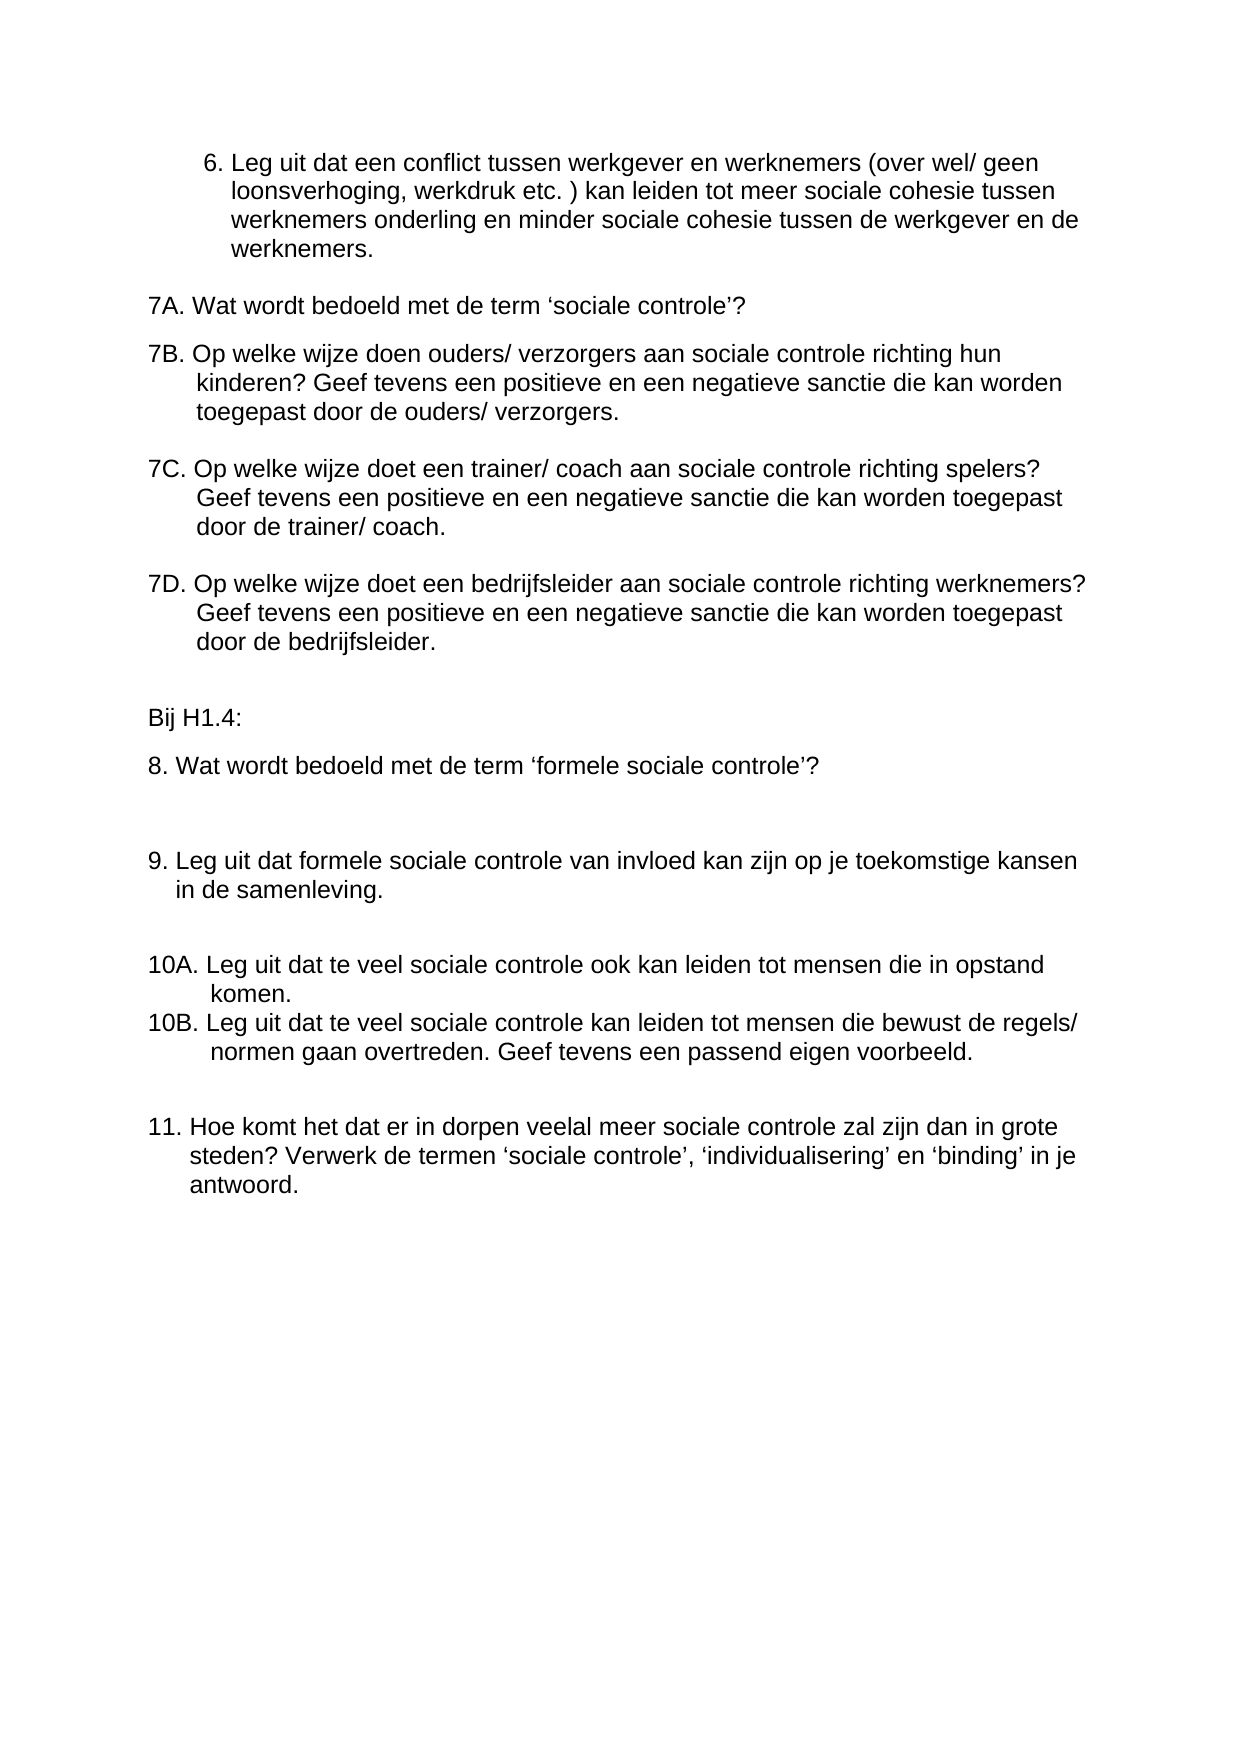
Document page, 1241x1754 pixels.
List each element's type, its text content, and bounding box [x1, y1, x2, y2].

text 7A. Wat wordt bedoeld met de term ‘sociale controle’? [148, 291, 1093, 320]
text werknemers onderling en minder sociale cohesie tussen de werkgever en de [148, 205, 1093, 234]
text 7C. Op welke wijze doet een trainer/ coach aan sociale controle richting spelers? [148, 454, 1093, 483]
text in de samenleving. [148, 875, 1093, 904]
text 10A. Leg uit dat te veel sociale controle ook kan leiden tot mensen die in opstand [148, 951, 1093, 979]
text kinderen? Geef tevens een positieve en een negatieve sanctie die kan worden [148, 368, 1093, 397]
text Bij H1.4: [148, 703, 1093, 732]
text 8. Wat wordt bedoeld met de term ‘formele sociale controle’? [148, 751, 1093, 779]
text 10B. Leg uit dat te veel sociale controle kan leiden tot mensen die bewust de regels/ [148, 1008, 1093, 1037]
text normen gaan overtreden. Geef tevens een passend eigen voorbeeld. [148, 1037, 1093, 1066]
text 6. Leg uit dat een conflict tussen werkgever en werknemers (over wel/ geen [148, 148, 1093, 176]
text komen. [148, 979, 1093, 1008]
text door de trainer/ coach. [148, 512, 1093, 540]
text steden? Verwerk de termen ‘sociale controle’, ‘individualisering’ en ‘binding’ in je [148, 1141, 1093, 1170]
text werknemers. [148, 234, 1093, 263]
text 11. Hoe komt het dat er in dorpen veelal meer sociale controle zal zijn dan in grote [148, 1112, 1093, 1141]
text 9. Leg uit dat formele sociale controle van invloed kan zijn op je toekomstige kansen [148, 846, 1093, 875]
text toegepast door de ouders/ verzorgers. [148, 397, 1093, 425]
text door de bedrijfsleider. [148, 627, 1093, 655]
text loonsverhoging, werkdruk etc. ) kan leiden tot meer sociale cohesie tussen [148, 176, 1093, 205]
text 7B. Op welke wijze doen ouders/ verzorgers aan sociale controle richting hun [148, 339, 1093, 368]
text antwoord. [148, 1170, 1093, 1199]
text 7D. Op welke wijze doet een bedrijfsleider aan sociale controle richting werknemers? [148, 569, 1093, 598]
text Geef tevens een positieve en een negatieve sanctie die kan worden toegepast [148, 483, 1093, 512]
text Geef tevens een positieve en een negatieve sanctie die kan worden toegepast [148, 598, 1093, 627]
